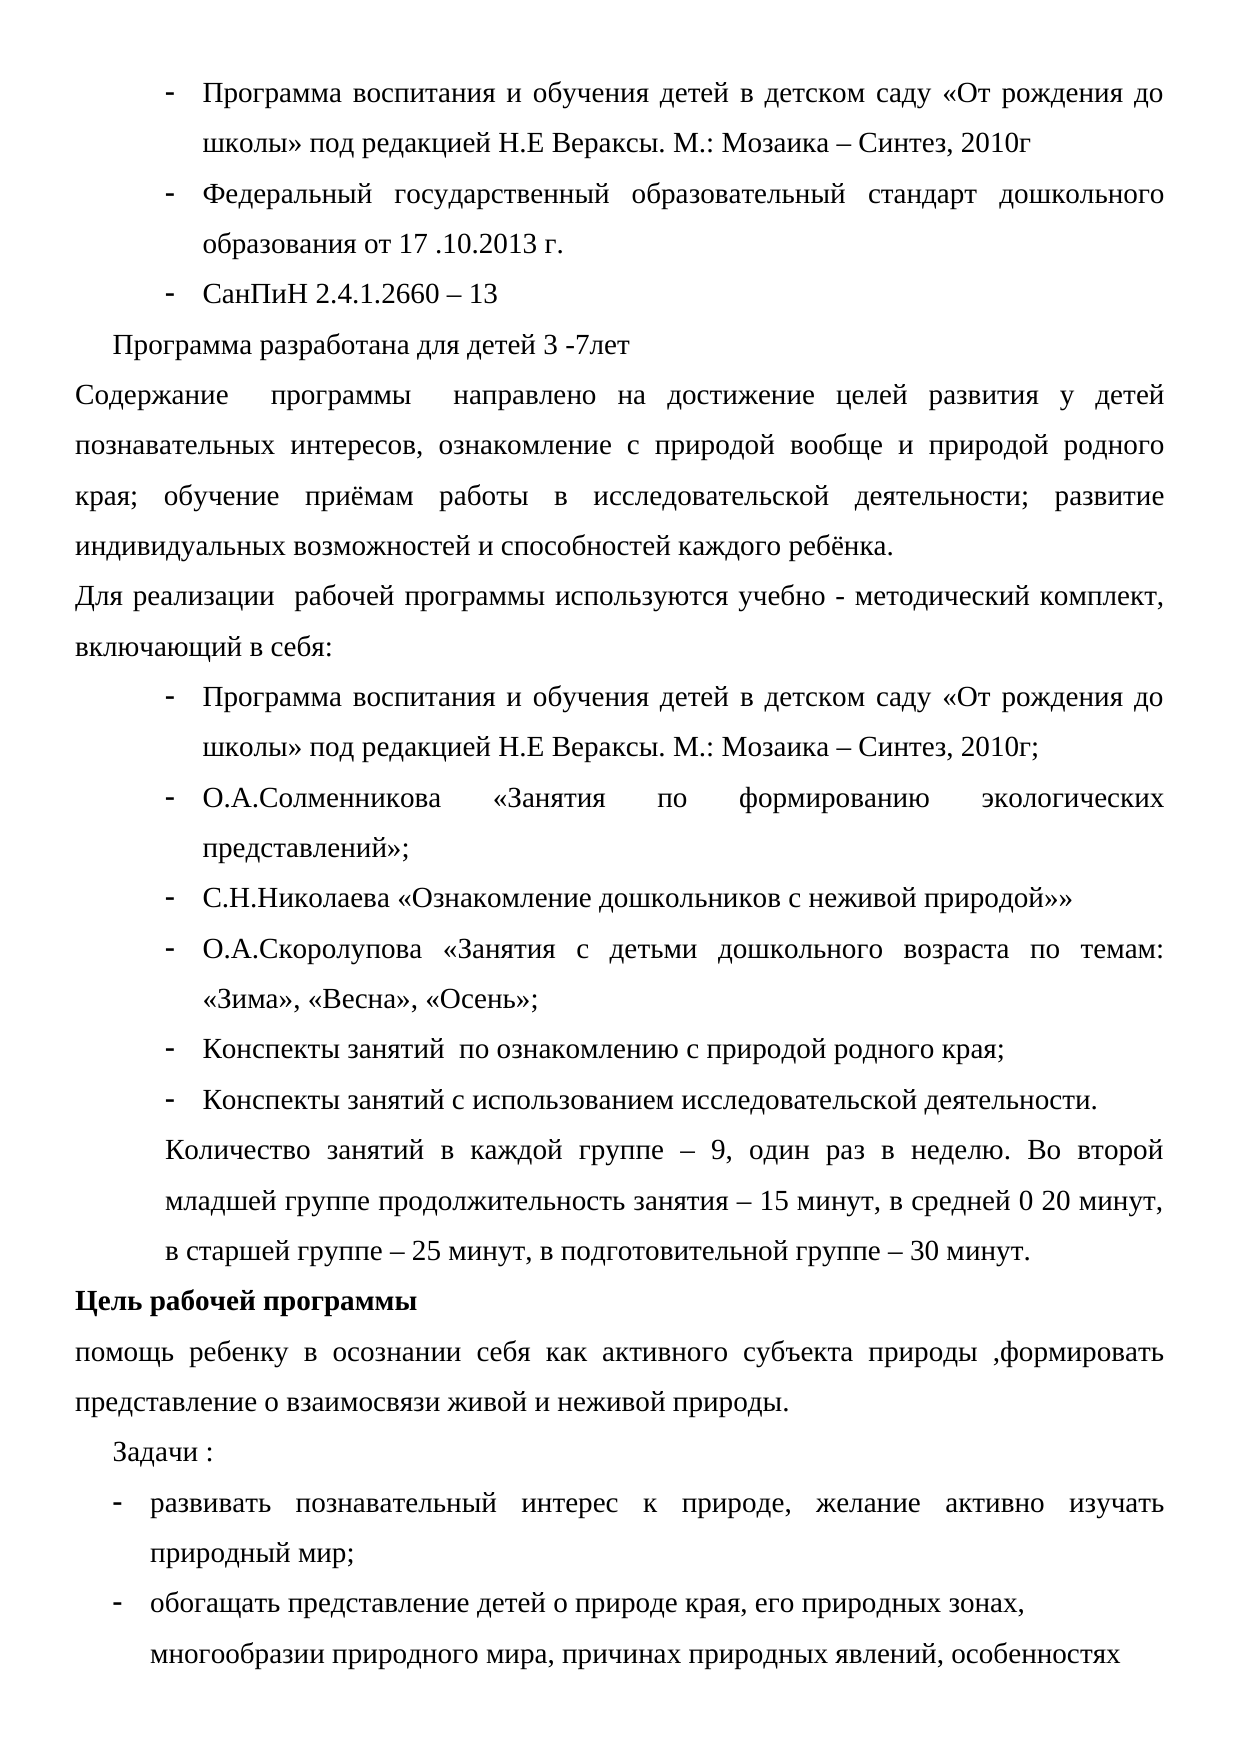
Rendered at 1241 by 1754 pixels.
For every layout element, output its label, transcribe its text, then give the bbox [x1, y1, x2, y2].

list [112, 1585, 1165, 1669]
list СанПиН 2.4.1.2660 – 13 [165, 276, 1165, 310]
list Программа воспитания и обучения детей в детском саду «От рождения до школы» под редакцией Н.Е Вераксы. М.: Мозаика – Синтез, 2010г [165, 75, 1165, 159]
list С.Н.Николаева «Ознакомление дошкольников с неживой природой»» [165, 881, 1165, 914]
list развивать познавательный интерес к природе, желание активно изучать природный мир; [112, 1485, 1165, 1569]
text Цель рабочей программы [75, 1283, 1165, 1317]
list Федеральный государственный образовательный стандарт дошкольного образования от 17 .10.2013 г. [165, 176, 1165, 260]
list О.А.Скоролупова «Занятия с детьми дошкольного возраста по темам: «Зима», «Весна», «Осень»; [165, 931, 1165, 1015]
list Программа воспитания и обучения детей в детском саду «От рождения до школы» под редакцией Н.Е Вераксы. М.: Мозаика – Синтез, 2010г; [165, 679, 1165, 763]
text Содержание программы направлено на достижение целей развития у детей познавательных интересов, ознакомление с природой вообще и природой родного края; обучение приёмам работы в исследовательской деятельности; развитие индивидуальных возможностей и способностей каждого ребёнка. [75, 377, 1165, 562]
text Программа разработана для детей 3 -7лет [112, 327, 1165, 360]
list Конспекты занятий с использованием исследовательской деятельности. [165, 1082, 1165, 1116]
text помощь ребенку в осознании себя как активного субъекта природы ,формировать представление о взаимосвязи живой и неживой природы. [75, 1334, 1165, 1418]
list Конспекты занятий по ознакомлению с природой родного края; [165, 1032, 1165, 1065]
text Задачи : [75, 1434, 1165, 1468]
list О.А.Солменникова «Занятия по формированию экологических представлений»; [165, 780, 1165, 864]
text Количество занятий в каждой группе – 9, один раз в неделю. Во второй младшей группе продолжительность занятия – 15 минут, в средней 0 20 минут, в старшей группе – 25 минут, в подготовительной группе – 30 минут. [165, 1132, 1165, 1267]
text Для реализации рабочей программы используются учебно - методический комплект, включающий в себя: [75, 578, 1165, 662]
